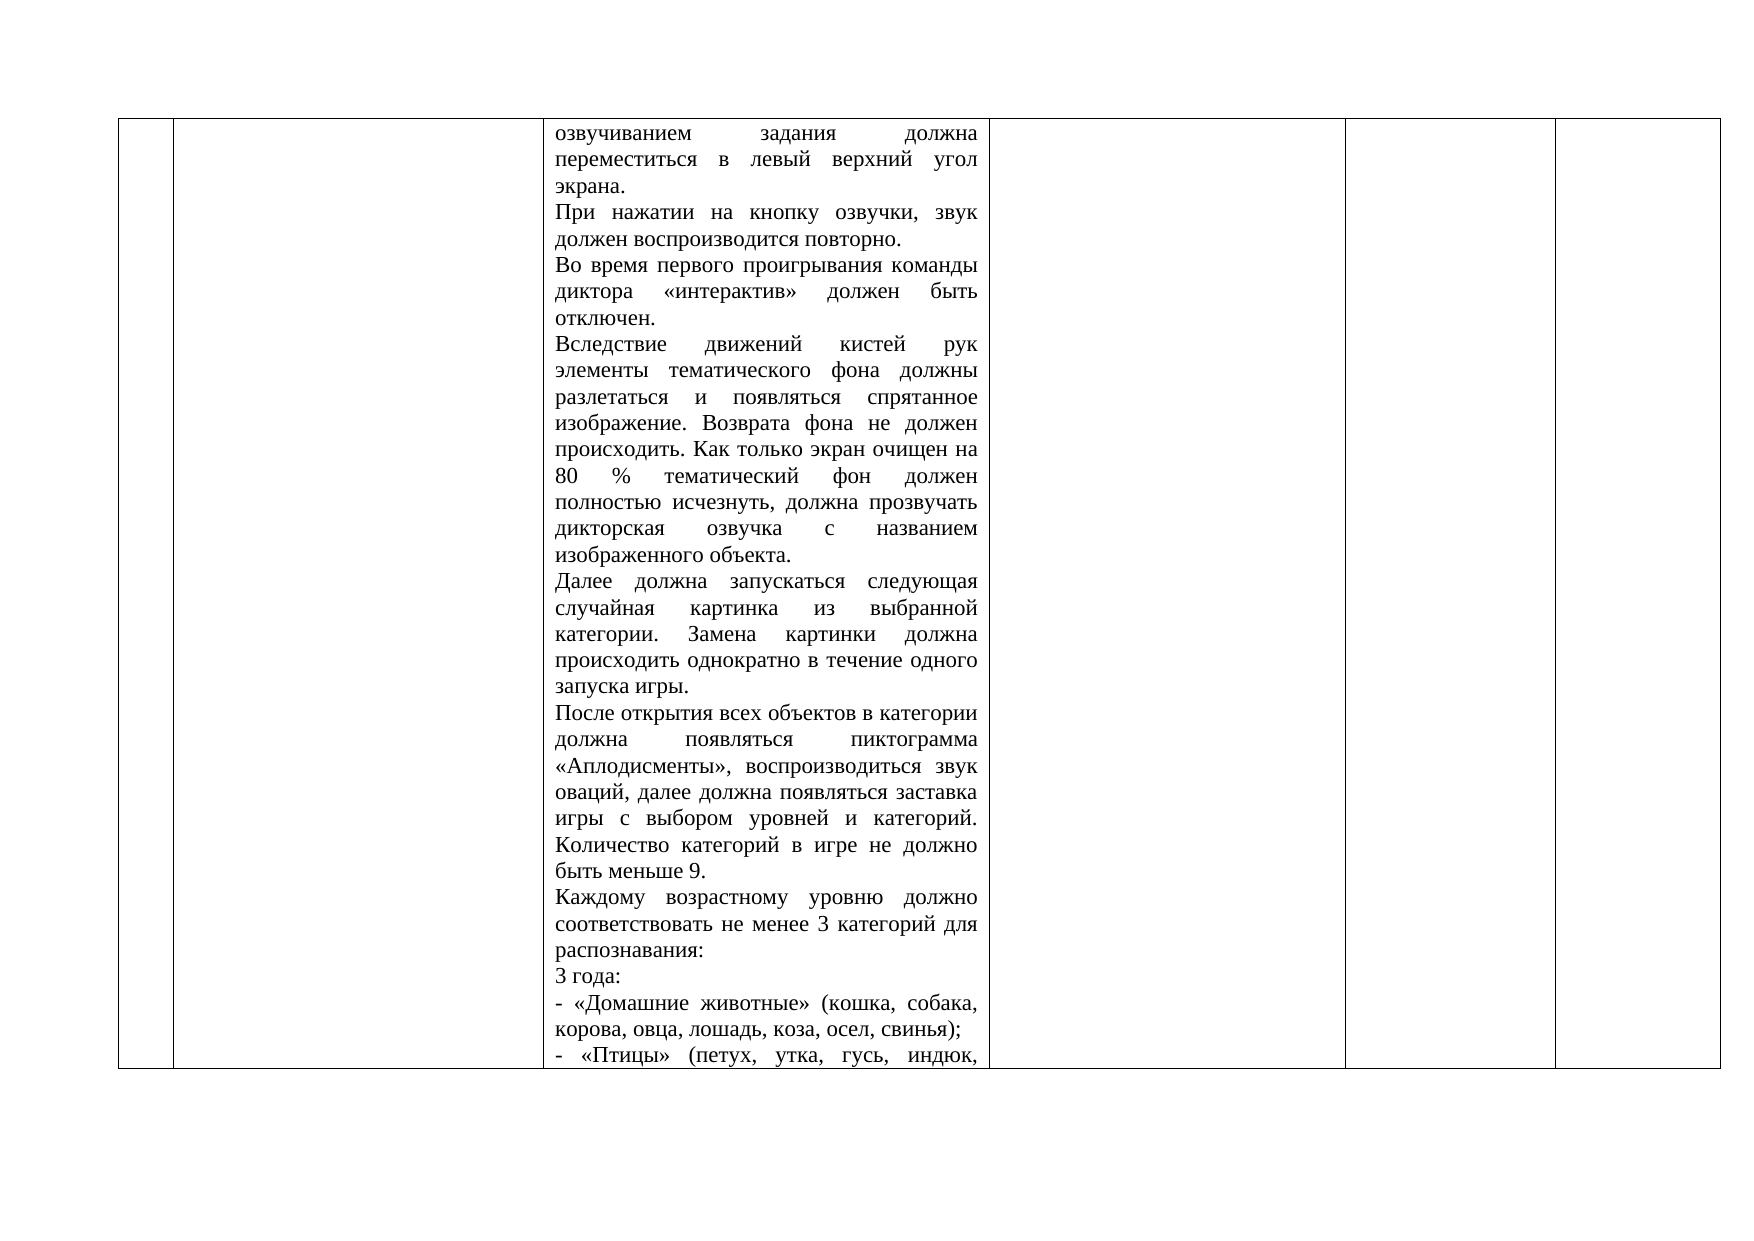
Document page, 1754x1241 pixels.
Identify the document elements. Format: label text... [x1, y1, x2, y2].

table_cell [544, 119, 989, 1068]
table_cell [1556, 119, 1720, 1068]
table_cell [1346, 119, 1555, 1068]
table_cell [174, 119, 543, 1068]
table_cell [990, 119, 1345, 1068]
table_cell 1 [119, 119, 173, 1068]
